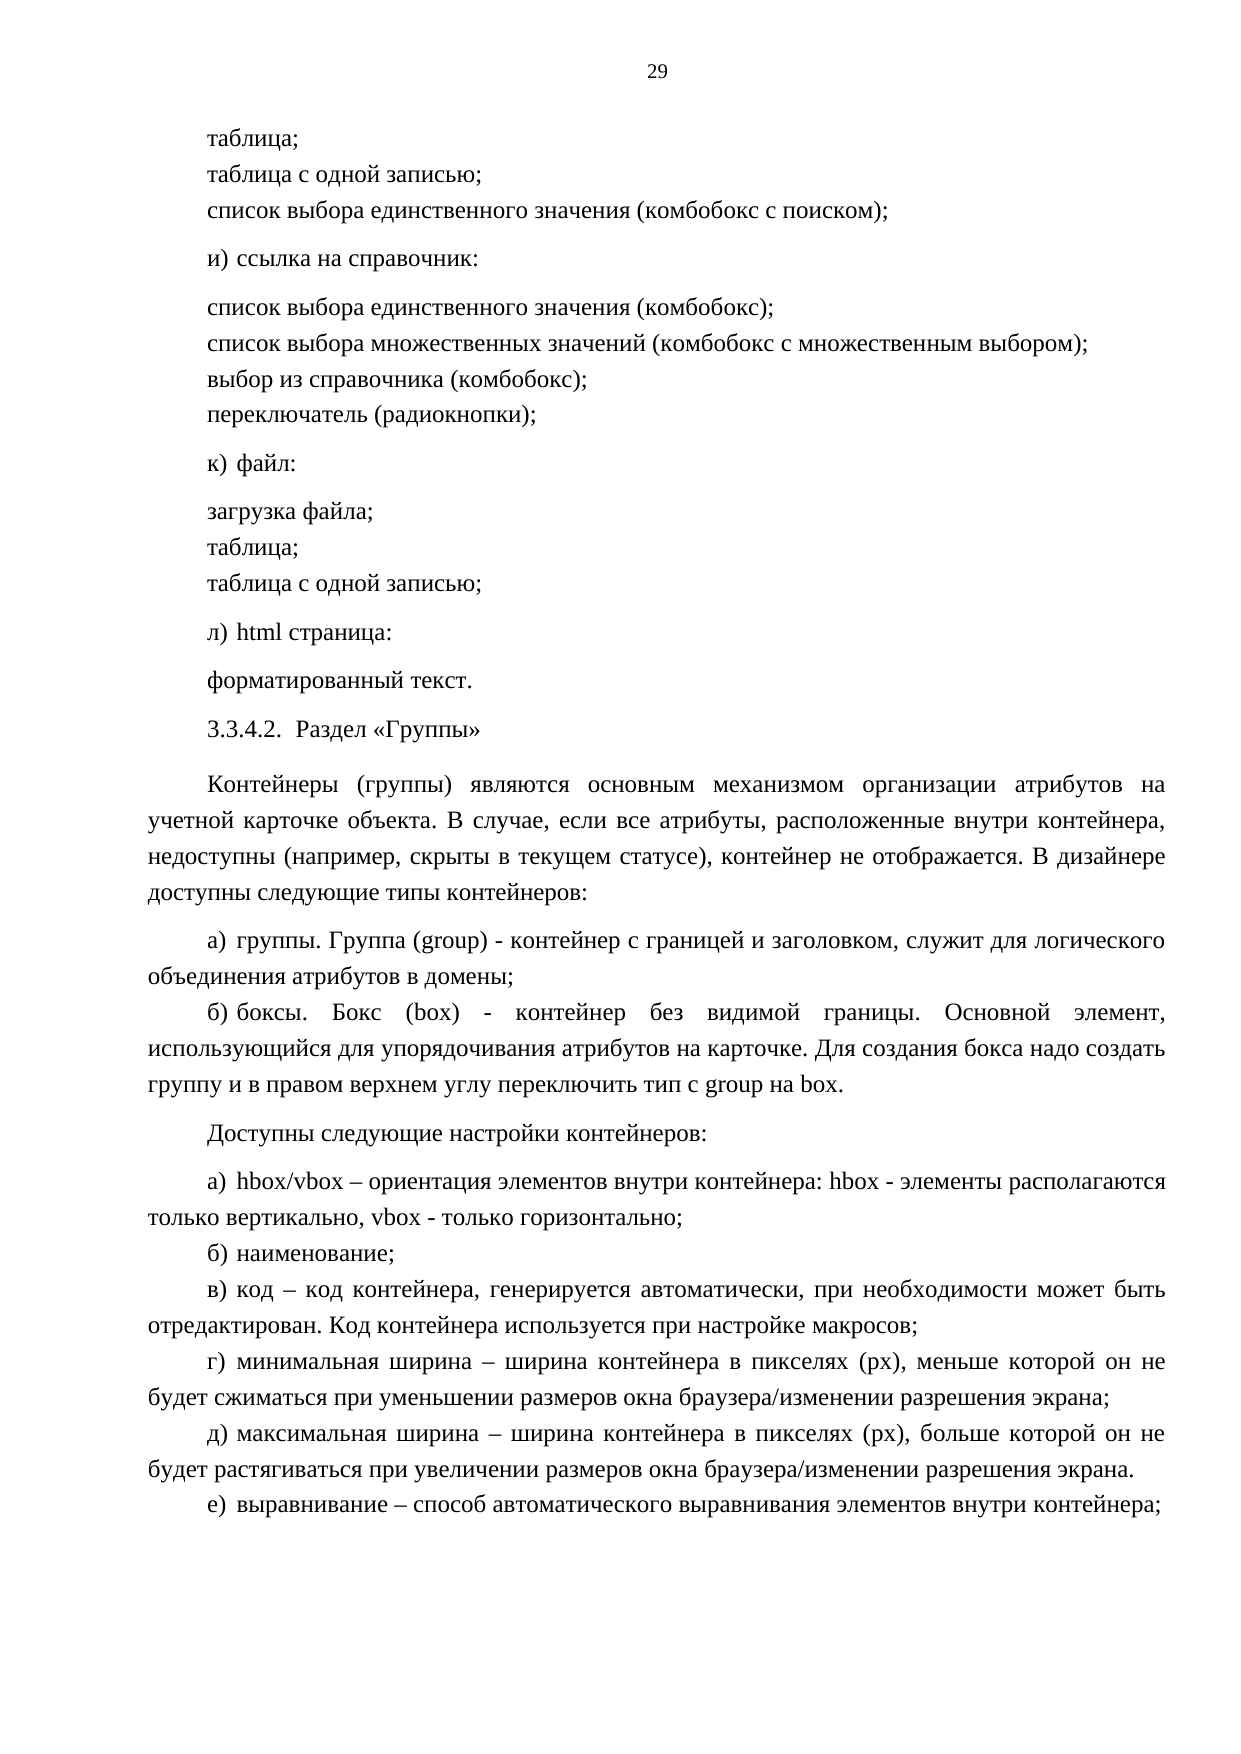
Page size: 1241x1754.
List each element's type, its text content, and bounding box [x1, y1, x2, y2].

list группы. Группа (group) - контейнер с границей и заголовком, служит для логического объединения атрибутов в домены; [148, 926, 1167, 990]
list hbox/vbox – ориентация элементов внутри контейнера: hbox - элементы располагаются только вертикально, vbox - только горизонтально; [148, 1166, 1167, 1231]
list боксы. Бокс (box) - контейнер без видимой границы. Основной элемент, использующийся для упорядочивания атрибутов на карточке. Для создания бокса надо создать группу и в правом верхнем углу переключить тип с group на box. [148, 997, 1167, 1098]
text таблица; [148, 532, 1167, 561]
text таблица с одной записью; [148, 159, 1167, 188]
text список выбора множественных значений (комбобокс с множественным выбором); [148, 328, 1167, 356]
text форматированный текст. [148, 665, 1167, 694]
text загрузка файла; [148, 496, 1167, 525]
text выбор из справочника (комбобокс); [148, 364, 1167, 392]
text Контейнеры (группы) являются основным механизмом организации атрибутов на учетной карточке объекта. В случае, если все атрибуты, расположенные внутри контейнера, недоступны (например, скрыты в текущем статусе), контейнер не отображается. В дизайнере доступны следующие типы контейнеров: [148, 769, 1167, 906]
subtitle Раздел «Группы» [148, 714, 1167, 742]
list html страница: [148, 617, 1167, 646]
text переключатель (радиокнопки); [148, 399, 1167, 428]
text Доступны следующие настройки контейнеров: [148, 1118, 1167, 1146]
list файл: [148, 448, 1167, 477]
list минимальная ширина – ширина контейнера в пикселях (px), меньше которой он не будет сжиматься при уменьшении размеров окна браузера/изменении разрешения экрана; [148, 1346, 1167, 1411]
list код – код контейнера, генерируется автоматически, при необходимости может быть отредактирован. Код контейнера используется при настройке макросов; [148, 1274, 1167, 1339]
list ссылка на справочник: [148, 243, 1167, 272]
text список выбора единственного значения (комбобокс с поиском); [148, 195, 1167, 224]
text таблица с одной записью; [148, 568, 1167, 597]
list выравнивание – способ автоматического выравнивания элементов внутри контейнера; [148, 1489, 1167, 1518]
list максимальная ширина – ширина контейнера в пикселях (px), больше которой он не будет растягиваться при увеличении размеров окна браузера/изменении разрешения экрана. [148, 1418, 1167, 1482]
text список выбора единственного значения (комбобокс); [148, 292, 1167, 321]
text таблица; [148, 123, 1167, 152]
list наименование; [148, 1238, 1167, 1267]
